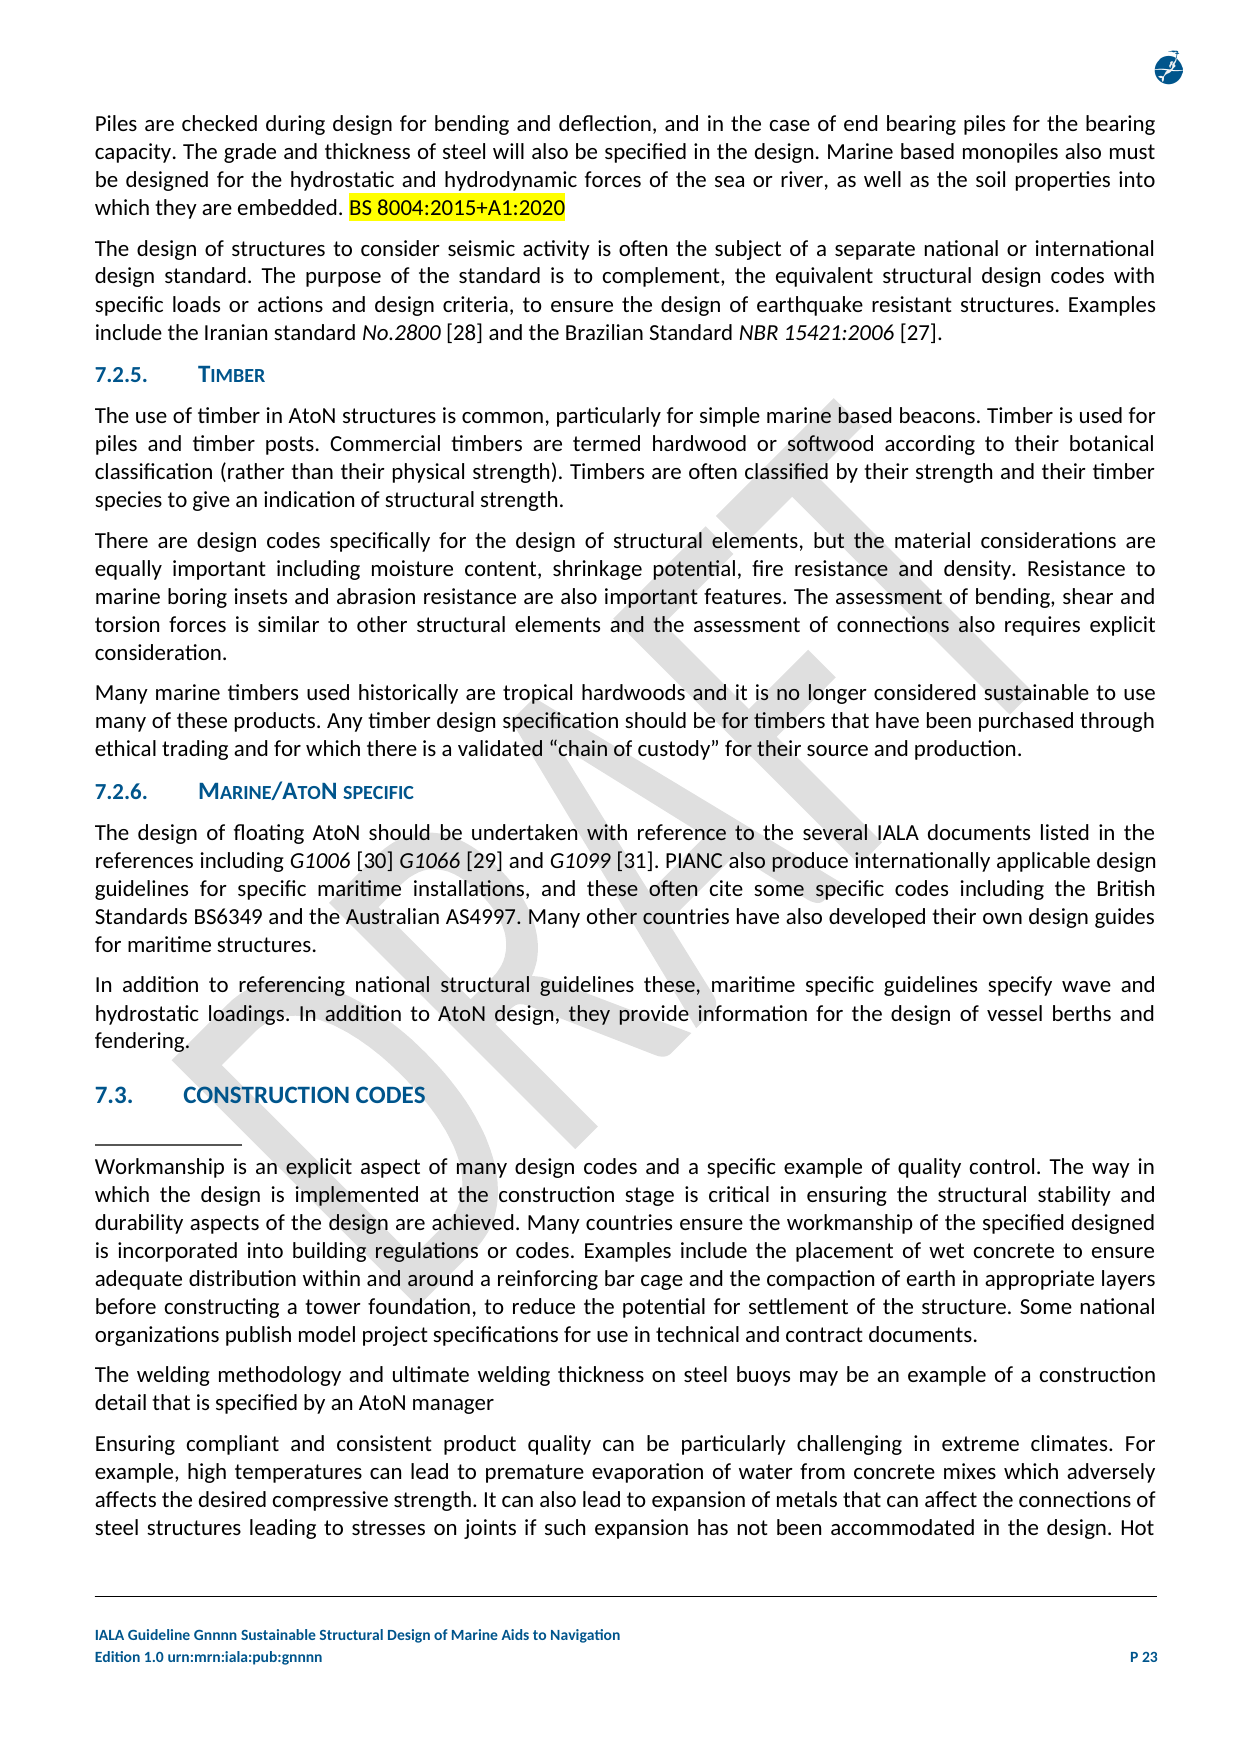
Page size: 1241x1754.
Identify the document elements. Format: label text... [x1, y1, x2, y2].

subtitle Timber [94, 358, 1069, 389]
text Many marine timbers used historically are tropical hardwoods and it is no longer considered sustainable to use many of these products. Any timber design specification should be for timbers that have been purchased through ethical trading and for which there is a validated “chain of custody” for their source and production. [94, 678, 1157, 762]
text Piles are checked during design for bending and deflection, and in the case of end bearing piles for the bearing capacity. The grade and thickness of steel will also be specified in the design. Marine based monopiles also must be designed for the hydrostatic and hydrodynamic forces of the sea or river, as well as the soil properties into which they are embedded. BS 8004:2015+A1:2020 [94, 109, 1157, 221]
text The welding methodology and ultimate welding thickness on steel buoys may be an example of a construction detail that is specified by an AtoN manager [94, 1361, 1157, 1417]
subtitle Marine/AtoN specific [94, 775, 1069, 806]
picture [1123, 0, 1241, 119]
text The design of structures to consider seismic activity is often the subject of a separate national or international design standard. The purpose of the standard is to complement, the equivalent structural design codes with specific loads or actions and design criteria, to ensure the design of earthquake resistant structures. Examples include the Iranian standard No.2800 [28] and the Brazilian Standard NBR 15421:2006 [27]. [94, 234, 1157, 346]
text Workmanship is an explicit aspect of many design codes and a specific example of quality control. The way in which the design is implemented at the construction stage is critical in ensuring the structural stability and durability aspects of the design are achieved. Many countries ensure the workmanship of the specified designed is incorporated into building regulations or codes. Examples include the placement of wet concrete to ensure adequate distribution within and around a reinforcing bar cage and the compaction of earth in appropriate layers before constructing a tower foundation, to reduce the potential for settlement of the structure. Some national organizations publish model project specifications for use in technical and contract documents. [94, 1152, 1157, 1348]
text There are design codes specifically for the design of structural elements, but the material considerations are equally important including moisture content, shrinkage potential, fire resistance and density. Resistance to marine boring insets and abrasion resistance are also important features. The assessment of bending, shear and torsion forces is similar to other structural elements and the assessment of connections also requires explicit consideration. [94, 526, 1157, 666]
subtitle Construction codes [94, 1080, 1157, 1110]
text The design of floating AtoN should be undertaken with reference to the several IALA documents listed in the references including G1006 [30] G1066 [29] and G1099 [31]. PIANC also produce internationally applicable design guidelines for specific maritime installations, and these often cite some specific codes including the British Standards BS6349 and the Australian AS4997. Many other countries have also developed their own design guides for maritime structures. [94, 818, 1157, 958]
text The use of timber in AtoN structures is common, particularly for simple marine based beacons. Timber is used for piles and timber posts. Commercial timbers are termed hardwood or softwood according to their botanical classification (rather than their physical strength). Timbers are often classified by their strength and their timber species to give an indication of structural strength. [94, 401, 1157, 513]
text In addition to referencing national structural guidelines these, maritime specific guidelines specify wave and hydrostatic loadings. In addition to AtoN design, they provide information for the design of vessel berths and fendering. [94, 971, 1157, 1055]
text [94, 1429, 1157, 1541]
